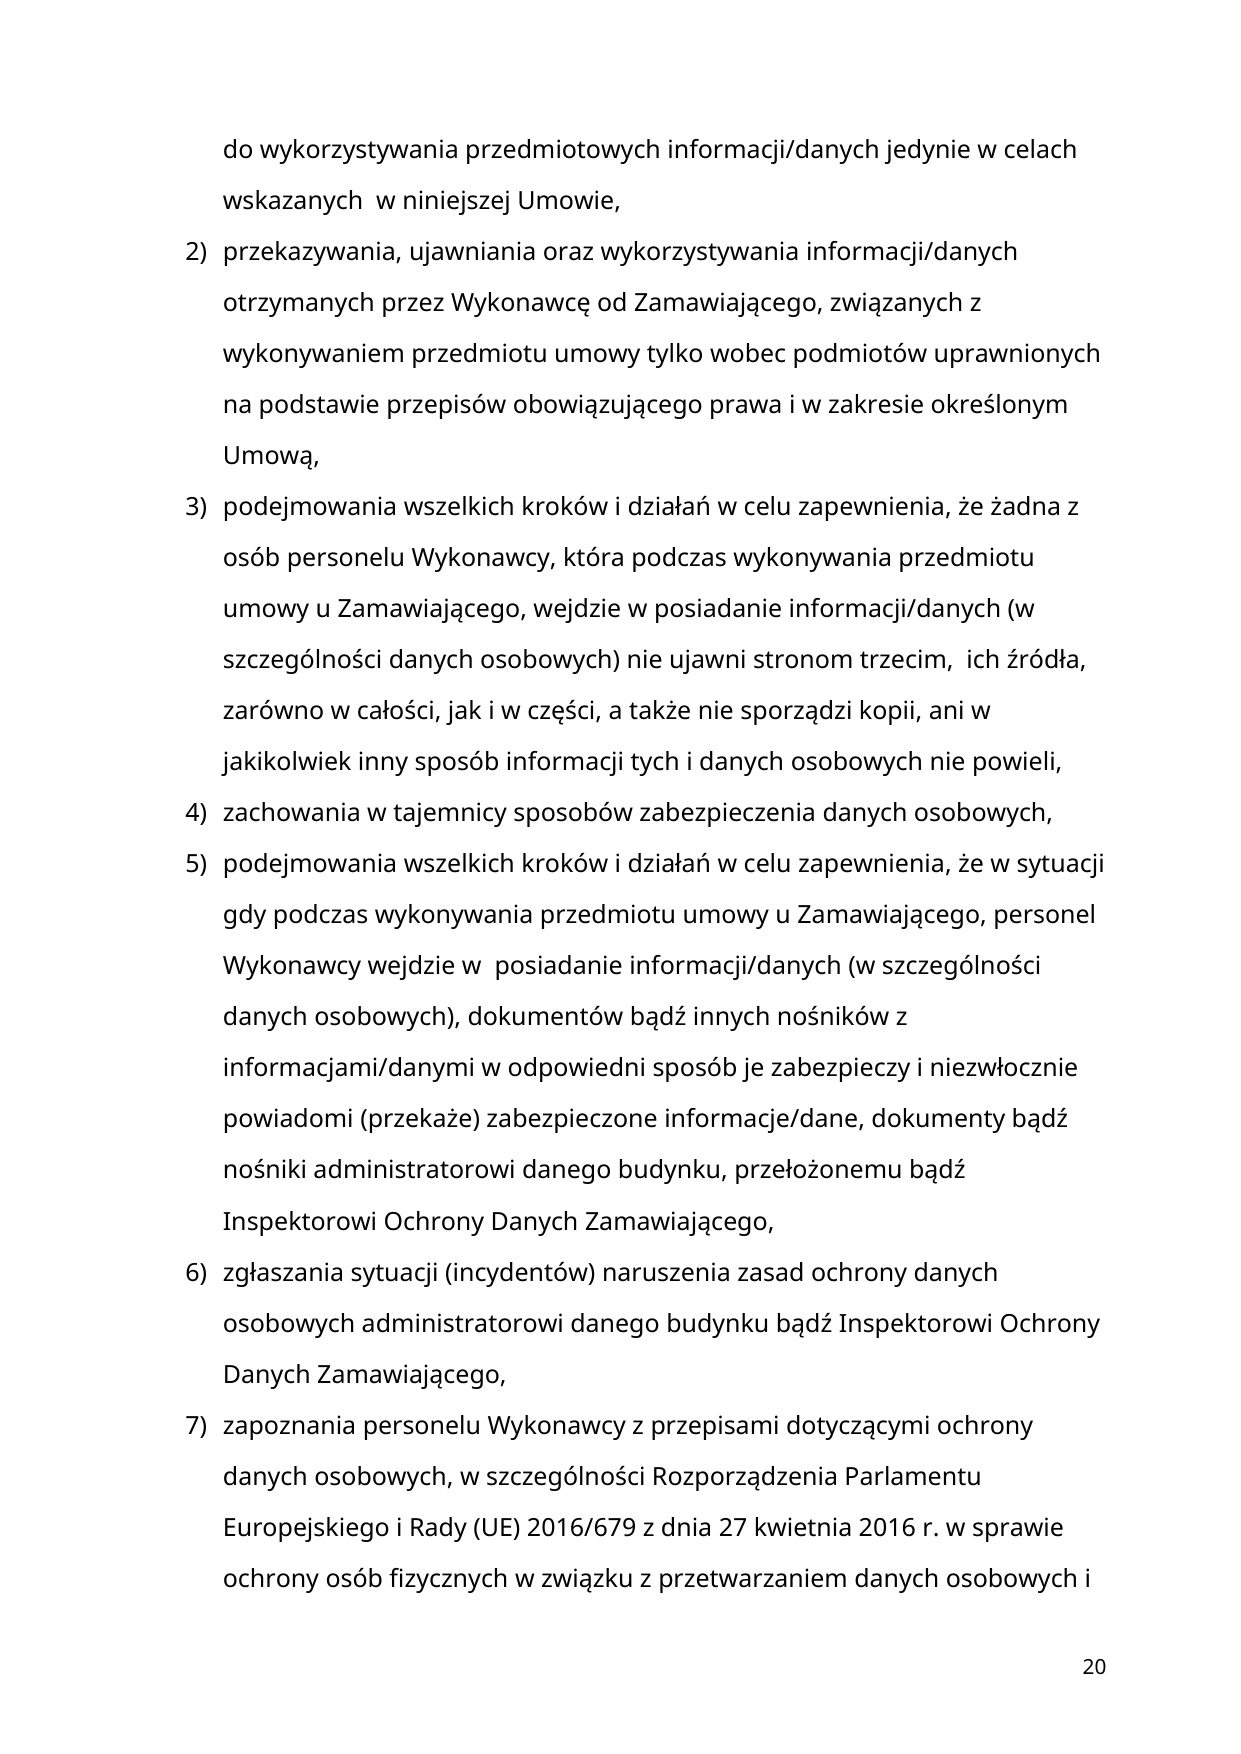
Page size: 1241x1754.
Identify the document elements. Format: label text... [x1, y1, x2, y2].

list podejmowania wszelkich kroków i działań w celu zapewnienia, że w sytuacji gdy podczas wykonywania przedmiotu umowy u Zamawiającego, personel Wykonawcy wejdzie w posiadanie informacji/danych (w szczególności danych osobowych), dokumentów bądź innych nośników z informacjami/danymi w odpowiedni sposób je zabezpieczy i niezwłocznie powiadomi (przekaże) zabezpieczone informacje/dane, dokumenty bądź nośniki administratorowi danego budynku, przełożonemu bądź Inspektorowi Ochrony Danych Zamawiającego, [185, 846, 1106, 1237]
list przekazywania, ujawniania oraz wykorzystywania informacji/danych otrzymanych przez Wykonawcę od Zamawiającego, związanych z wykonywaniem przedmiotu umowy tylko wobec podmiotów uprawnionych na podstawie przepisów obowiązującego prawa i w zakresie określonym Umową, [185, 233, 1106, 472]
list zachowania w tajemnicy sposobów zabezpieczenia danych osobowych, [185, 795, 1106, 829]
list podejmowania wszelkich kroków i działań w celu zapewnienia, że żadna z osób personelu Wykonawcy, która podczas wykonywania przedmiotu umowy u Zamawiającego, wejdzie w posiadanie informacji/danych (w szczególności danych osobowych) nie ujawni stronom trzecim, ich źródła, zarówno w całości, jak i w części, a także nie sporządzi kopii, ani w jakikolwiek inny sposób informacji tych i danych osobowych nie powieli, [185, 488, 1106, 778]
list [185, 1407, 1106, 1594]
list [185, 131, 1106, 216]
list zgłaszania sytuacji (incydentów) naruszenia zasad ochrony danych osobowych administratorowi danego budynku bądź Inspektorowi Ochrony Danych Zamawiającego, [185, 1254, 1106, 1390]
